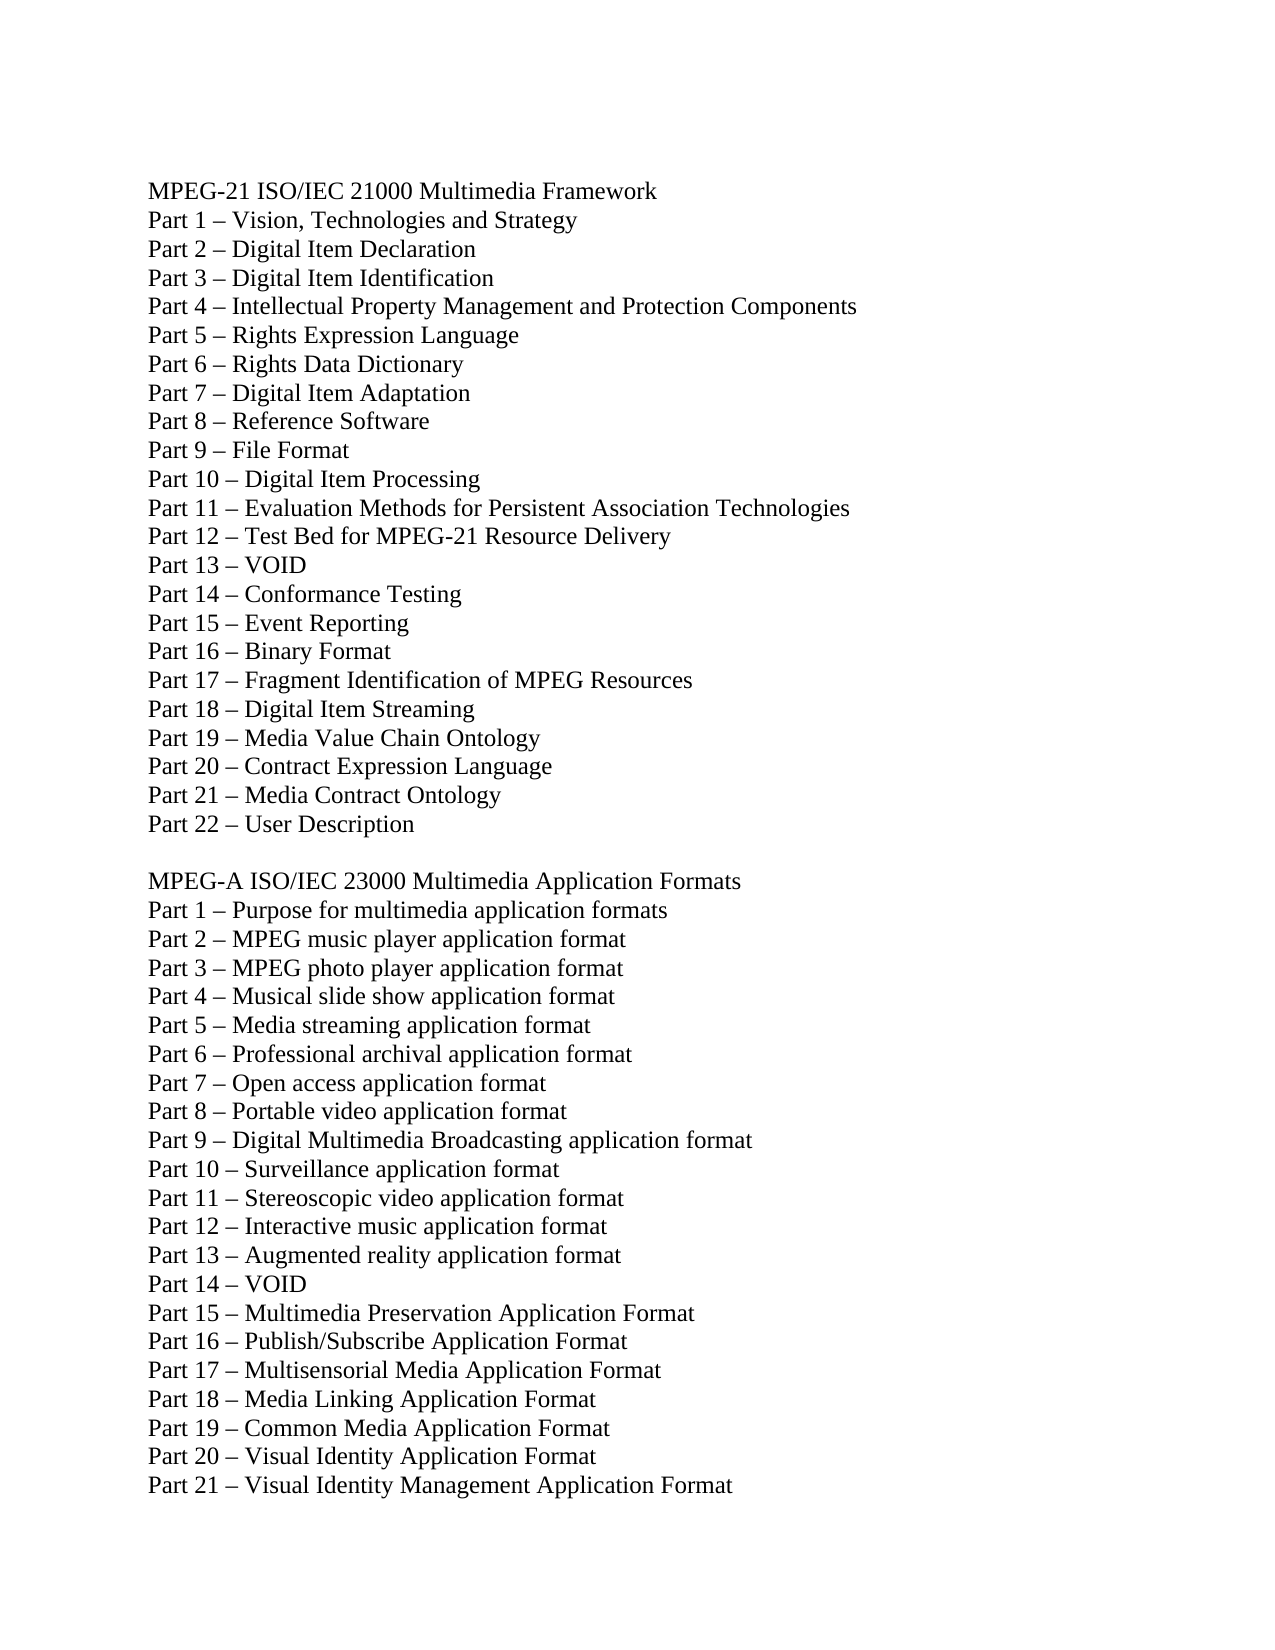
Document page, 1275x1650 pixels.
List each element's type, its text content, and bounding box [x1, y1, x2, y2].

text MPEG-21 ISO/IEC 21000 Multimedia Framework [148, 176, 1157, 205]
text Part 3 – Digital Item Identification [148, 263, 1157, 291]
text Part 10 – Surveillance application format [148, 1154, 1157, 1183]
text Part 17 – Multisensorial Media Application Format [148, 1355, 1157, 1384]
text MPEG-A ISO/IEC 23000 Multimedia Application Formats [148, 866, 1157, 895]
text Part 17 – Fragment Identification of MPEG Resources [148, 665, 1157, 694]
text Part 12 – Test Bed for MPEG-21 Resource Delivery [148, 521, 1157, 550]
text Part 18 – Media Linking Application Format [148, 1384, 1157, 1413]
text Part 7 – Digital Item Adaptation [148, 378, 1157, 406]
text Part 19 – Media Value Chain Ontology [148, 723, 1157, 751]
text Part 4 – Intellectual Property Management and Protection Components [148, 291, 1157, 320]
text Part 4 – Musical slide show application format [148, 981, 1157, 1010]
text Part 8 – Reference Software [148, 406, 1157, 435]
text Part 15 – Event Reporting [148, 608, 1157, 636]
text Part 15 – Multimedia Preservation Application Format [148, 1298, 1157, 1326]
text Part 1 – Purpose for multimedia application formats [148, 895, 1157, 924]
text Part 13 – VOID [148, 550, 1157, 579]
text Part 5 – Media streaming application format [148, 1010, 1157, 1039]
text Part 9 – Digital Multimedia Broadcasting application format [148, 1125, 1157, 1154]
text Part 11 – Stereoscopic video application format [148, 1183, 1157, 1211]
text Part 19 – Common Media Application Format [148, 1413, 1157, 1441]
text Part 16 – Publish/Subscribe Application Format [148, 1326, 1157, 1355]
text Part 20 – Contract Expression Language [148, 751, 1157, 780]
text Part 2 – MPEG music player application format [148, 924, 1157, 953]
text Part 6 – Rights Data Dictionary [148, 349, 1157, 378]
text Part 18 – Digital Item Streaming [148, 694, 1157, 723]
text Part 1 – Vision, Technologies and Strategy [148, 205, 1157, 234]
text Part 21 – Media Contract Ontology [148, 780, 1157, 809]
text Part 9 – File Format [148, 435, 1157, 464]
text Part 3 – MPEG photo player application format [148, 953, 1157, 981]
text Part 22 – User Description [148, 809, 1157, 838]
text Part 7 – Open access application format [148, 1068, 1157, 1096]
text Part 8 – Portable video application format [148, 1096, 1157, 1125]
text Part 11 – Evaluation Methods for Persistent Association Technologies [148, 493, 1157, 521]
text Part 20 – Visual Identity Application Format [148, 1441, 1157, 1470]
text Part 2 – Digital Item Declaration [148, 234, 1157, 263]
text Part 12 – Interactive music application format [148, 1211, 1157, 1240]
text Part 5 – Rights Expression Language [148, 320, 1157, 349]
text Part 14 – Conformance Testing [148, 579, 1157, 608]
text Part 14 – VOID [148, 1269, 1157, 1298]
text Part 21 – Visual Identity Management Application Format [148, 1470, 1157, 1499]
text Part 16 – Binary Format [148, 636, 1157, 665]
text Part 6 – Professional archival application format [148, 1039, 1157, 1068]
text Part 13 – Augmented reality application format [148, 1240, 1157, 1269]
text Part 10 – Digital Item Processing [148, 464, 1157, 493]
